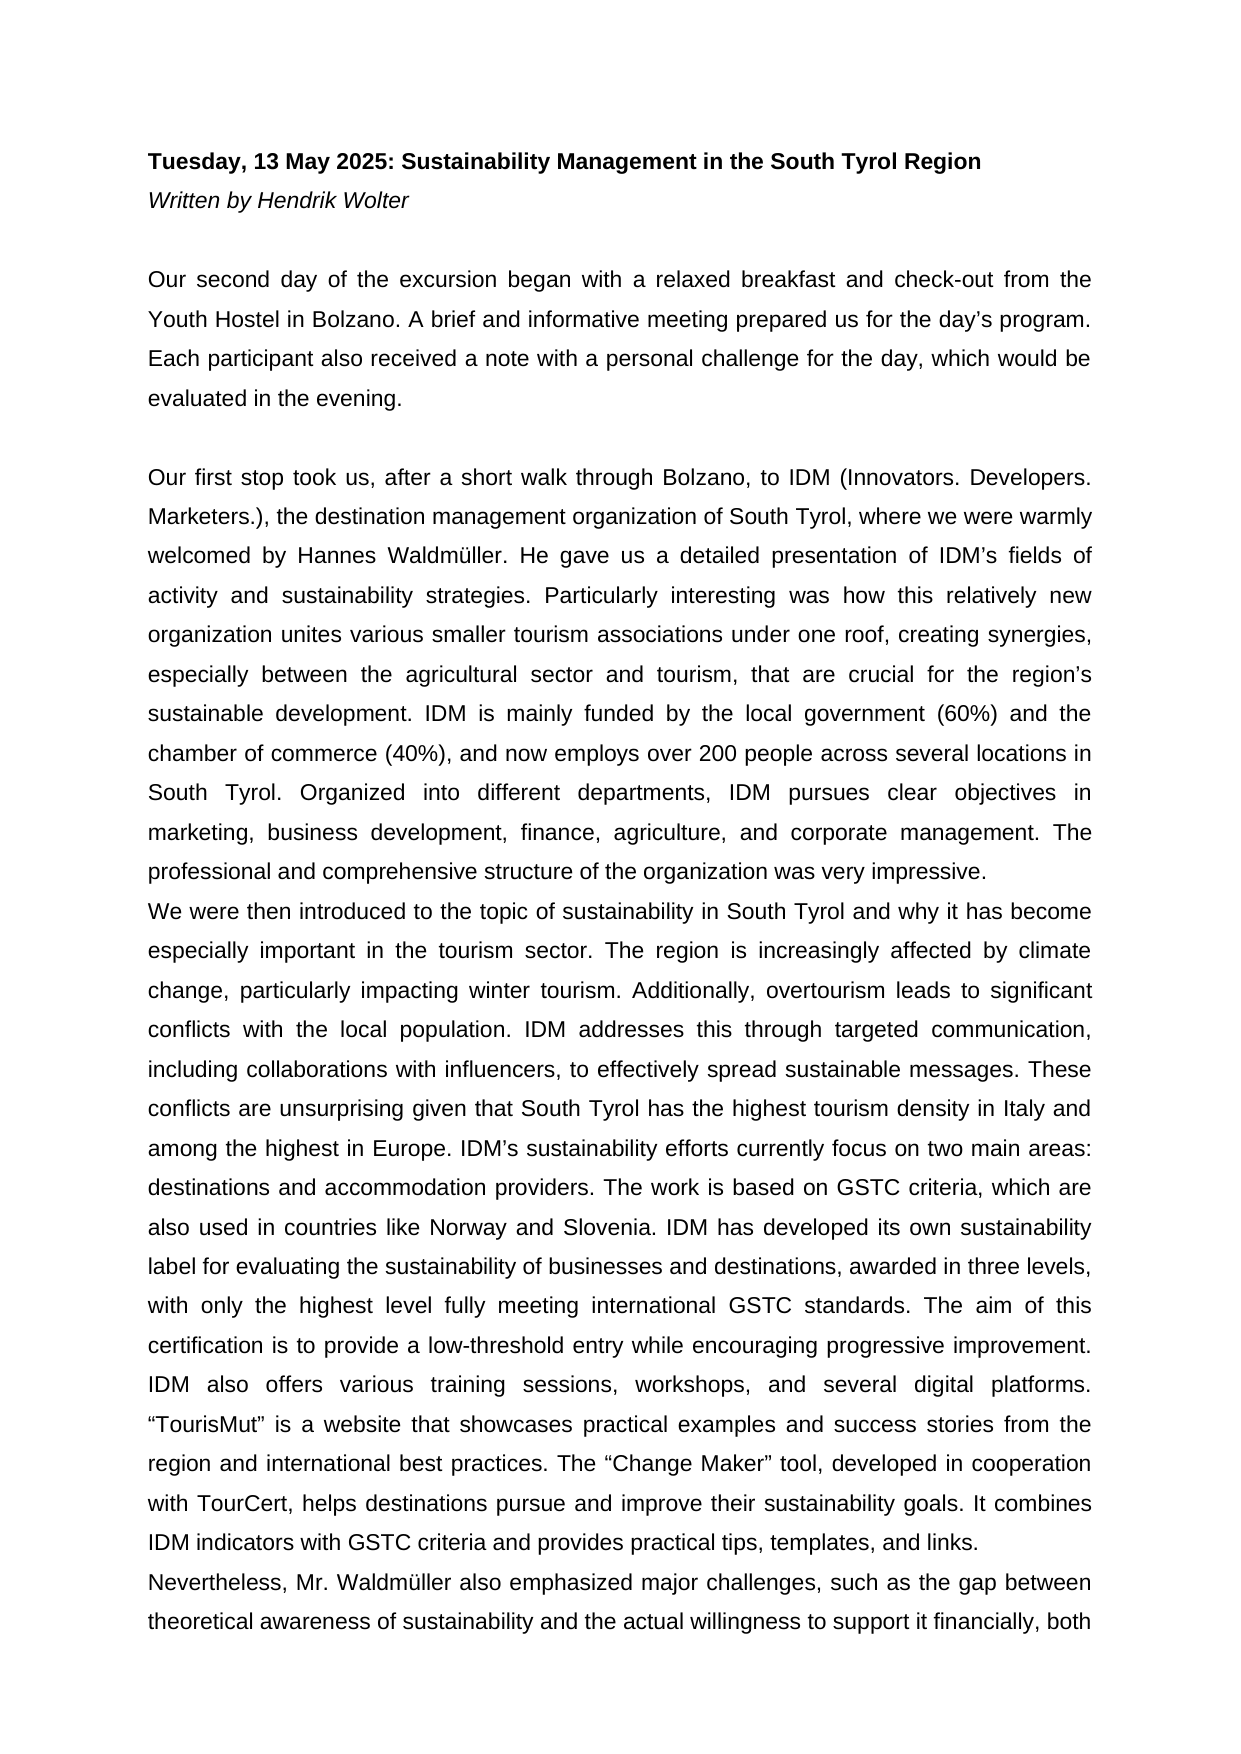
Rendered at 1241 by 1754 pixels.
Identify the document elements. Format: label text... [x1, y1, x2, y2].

text Our first stop took us, after a short walk through Bolzano, to IDM (Innovators. Developers. Marketers.), the destination management organization of South Tyrol, where we were warmly welcomed by Hannes Waldmüller. He gave us a detailed presentation of IDM’s fields of activity and sustainability strategies. Particularly interesting was how this relatively new organization unites various smaller tourism associations under one roof, creating synergies, especially between the agricultural sector and tourism, that are crucial for the region’s sustainable development. IDM is mainly funded by the local government (60%) and the chamber of commerce (40%), and now employs over 200 people across several locations in South Tyrol. Organized into different departments, IDM pursues clear objectives in marketing, business development, finance, agriculture, and corporate management. The professional and comprehensive structure of the organization was very impressive. [148, 463, 1093, 884]
text We were then introduced to the topic of sustainability in South Tyrol and why it has become especially important in the tourism sector. The region is increasingly affected by climate change, particularly impacting winter tourism. Additionally, overtourism leads to significant conflicts with the local population. IDM addresses this through targeted communication, including collaborations with influencers, to effectively spread sustainable messages. These conflicts are unsurprising given that South Tyrol has the highest tourism density in Italy and among the highest in Europe. IDM’s sustainability efforts currently focus on two main areas: destinations and accommodation providers. The work is based on GSTC criteria, which are also used in countries like Norway and Slovenia. IDM has developed its own sustainability label for evaluating the sustainability of businesses and destinations, awarded in three levels, with only the highest level fully meeting international GSTC standards. The aim of this certification is to provide a low-threshold entry while encouraging progressive improvement. IDM also offers various training sessions, workshops, and several digital platforms. “TourisMut” is a website that showcases practical examples and success stories from the region and international best practices. The “Change Maker” tool, developed in cooperation with TourCert, helps destinations pursue and improve their sustainability goals. It combines IDM indicators with GSTC criteria and provides practical tips, templates, and links. [148, 898, 1093, 1556]
text Tuesday, 13 May 2025: Sustainability Management in the South Tyrol Region [148, 148, 1093, 174]
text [148, 1569, 1093, 1635]
text Written by Hendrik Wolter [148, 187, 1093, 213]
text Our second day of the excursion began with a relaxed breakfast and check-out from the Youth Hostel in Bolzano. A brief and informative meeting prepared us for the day’s program. Each participant also received a note with a personal challenge for the day, which would be evaluated in the evening. [148, 266, 1093, 411]
